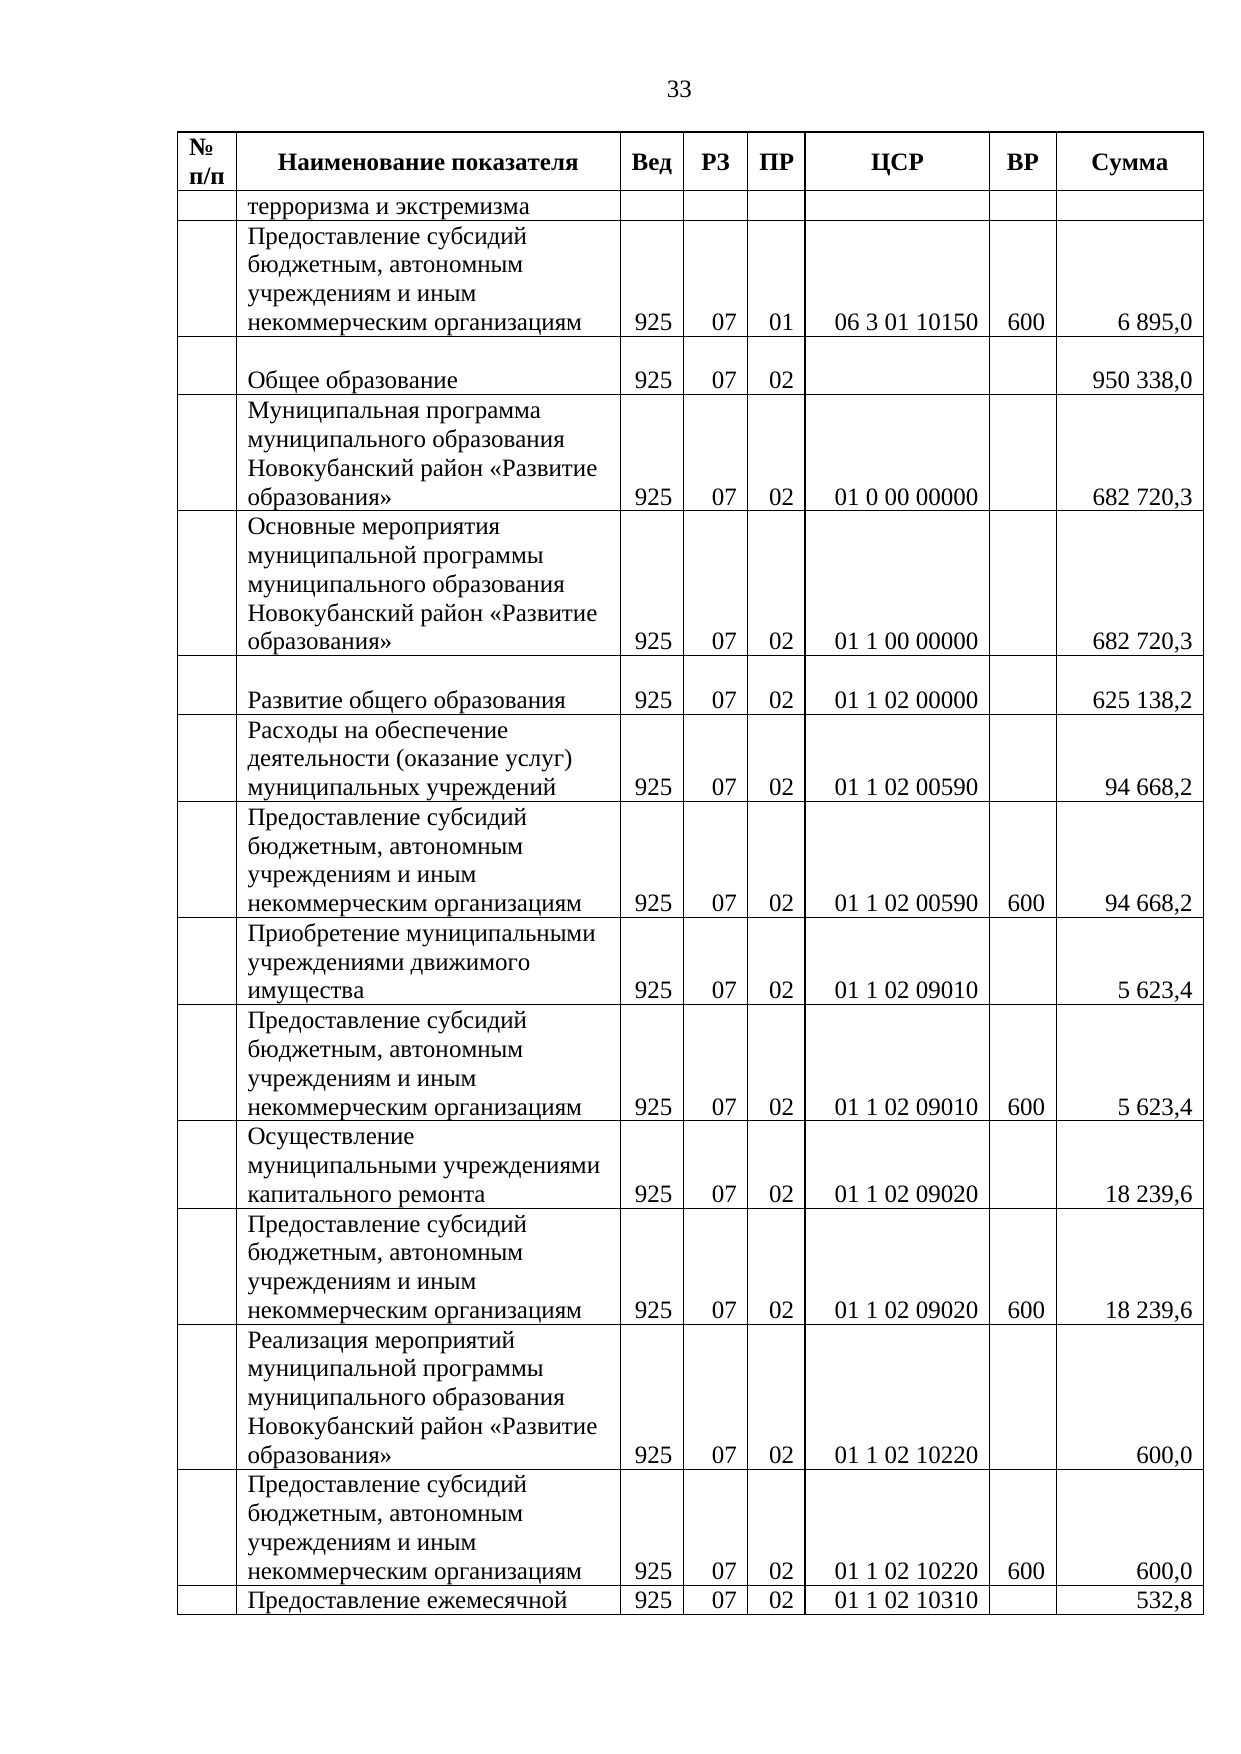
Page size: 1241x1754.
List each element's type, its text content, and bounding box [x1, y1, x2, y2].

table_header ВР [990, 133, 1056, 190]
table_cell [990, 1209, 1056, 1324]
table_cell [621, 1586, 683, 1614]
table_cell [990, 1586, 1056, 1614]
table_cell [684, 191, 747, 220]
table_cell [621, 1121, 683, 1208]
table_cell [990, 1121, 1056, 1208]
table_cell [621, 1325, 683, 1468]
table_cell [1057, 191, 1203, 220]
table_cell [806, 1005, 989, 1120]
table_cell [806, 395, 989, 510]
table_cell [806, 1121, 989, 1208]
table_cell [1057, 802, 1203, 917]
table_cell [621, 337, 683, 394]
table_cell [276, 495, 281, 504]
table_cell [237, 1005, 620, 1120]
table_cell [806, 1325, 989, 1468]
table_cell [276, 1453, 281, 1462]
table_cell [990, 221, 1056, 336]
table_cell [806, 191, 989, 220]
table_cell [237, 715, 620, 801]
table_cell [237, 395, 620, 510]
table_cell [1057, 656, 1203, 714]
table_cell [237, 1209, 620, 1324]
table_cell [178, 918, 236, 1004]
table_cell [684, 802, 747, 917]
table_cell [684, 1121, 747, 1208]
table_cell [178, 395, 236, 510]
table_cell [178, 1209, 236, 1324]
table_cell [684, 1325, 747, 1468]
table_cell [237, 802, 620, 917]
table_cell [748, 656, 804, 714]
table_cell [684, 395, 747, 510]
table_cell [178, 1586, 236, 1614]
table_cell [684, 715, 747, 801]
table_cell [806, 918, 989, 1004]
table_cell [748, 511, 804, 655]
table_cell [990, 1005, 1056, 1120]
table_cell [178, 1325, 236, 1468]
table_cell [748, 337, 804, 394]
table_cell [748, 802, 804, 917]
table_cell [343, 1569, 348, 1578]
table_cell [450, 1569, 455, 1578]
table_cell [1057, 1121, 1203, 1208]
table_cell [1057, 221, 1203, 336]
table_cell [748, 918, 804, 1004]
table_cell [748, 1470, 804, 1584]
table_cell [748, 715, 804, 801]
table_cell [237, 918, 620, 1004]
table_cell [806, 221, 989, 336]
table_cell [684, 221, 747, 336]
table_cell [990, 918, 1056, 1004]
table_header № п/п [178, 133, 236, 190]
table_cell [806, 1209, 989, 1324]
table_header Наименование показателя [237, 133, 620, 190]
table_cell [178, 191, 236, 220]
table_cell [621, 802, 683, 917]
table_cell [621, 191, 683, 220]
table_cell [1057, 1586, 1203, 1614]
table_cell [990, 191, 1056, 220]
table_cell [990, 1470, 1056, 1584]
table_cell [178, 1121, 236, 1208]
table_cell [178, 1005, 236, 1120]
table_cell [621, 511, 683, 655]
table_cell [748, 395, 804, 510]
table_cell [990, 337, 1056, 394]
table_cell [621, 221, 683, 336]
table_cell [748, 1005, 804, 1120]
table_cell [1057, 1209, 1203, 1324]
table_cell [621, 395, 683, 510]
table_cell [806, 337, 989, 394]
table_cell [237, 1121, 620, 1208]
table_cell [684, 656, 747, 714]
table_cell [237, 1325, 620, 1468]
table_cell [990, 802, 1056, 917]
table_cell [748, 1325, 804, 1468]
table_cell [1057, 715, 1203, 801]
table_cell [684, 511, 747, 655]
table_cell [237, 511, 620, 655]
table_header Сумма [1057, 133, 1203, 190]
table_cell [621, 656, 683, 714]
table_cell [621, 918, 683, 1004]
table_header Вед [621, 133, 683, 190]
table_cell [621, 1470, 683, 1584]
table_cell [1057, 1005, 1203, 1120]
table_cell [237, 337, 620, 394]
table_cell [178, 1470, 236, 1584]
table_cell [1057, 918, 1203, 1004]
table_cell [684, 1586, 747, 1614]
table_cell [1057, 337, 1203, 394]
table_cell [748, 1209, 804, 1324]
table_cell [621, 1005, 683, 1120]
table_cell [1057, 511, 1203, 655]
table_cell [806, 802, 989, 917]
table_header ЦСР [806, 133, 989, 190]
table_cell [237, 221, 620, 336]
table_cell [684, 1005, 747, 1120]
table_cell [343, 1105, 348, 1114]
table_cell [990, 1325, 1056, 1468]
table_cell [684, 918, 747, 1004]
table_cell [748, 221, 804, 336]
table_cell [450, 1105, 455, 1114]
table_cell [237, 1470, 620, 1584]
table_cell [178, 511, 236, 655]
table_header РЗ [684, 133, 747, 190]
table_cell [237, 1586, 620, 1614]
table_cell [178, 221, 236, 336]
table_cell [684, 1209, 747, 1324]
table_header ПР [748, 133, 804, 190]
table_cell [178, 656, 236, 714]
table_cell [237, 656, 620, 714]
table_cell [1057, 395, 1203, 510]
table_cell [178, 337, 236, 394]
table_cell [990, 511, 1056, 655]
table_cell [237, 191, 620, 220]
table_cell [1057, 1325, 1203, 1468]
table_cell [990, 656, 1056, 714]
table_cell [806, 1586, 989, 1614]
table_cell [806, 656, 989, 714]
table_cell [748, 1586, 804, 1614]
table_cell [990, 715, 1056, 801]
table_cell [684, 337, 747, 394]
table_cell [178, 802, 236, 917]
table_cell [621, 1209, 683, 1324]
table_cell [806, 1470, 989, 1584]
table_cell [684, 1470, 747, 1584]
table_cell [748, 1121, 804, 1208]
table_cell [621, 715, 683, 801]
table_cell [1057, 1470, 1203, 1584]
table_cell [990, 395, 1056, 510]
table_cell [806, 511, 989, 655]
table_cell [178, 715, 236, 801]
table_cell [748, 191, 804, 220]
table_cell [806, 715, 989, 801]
